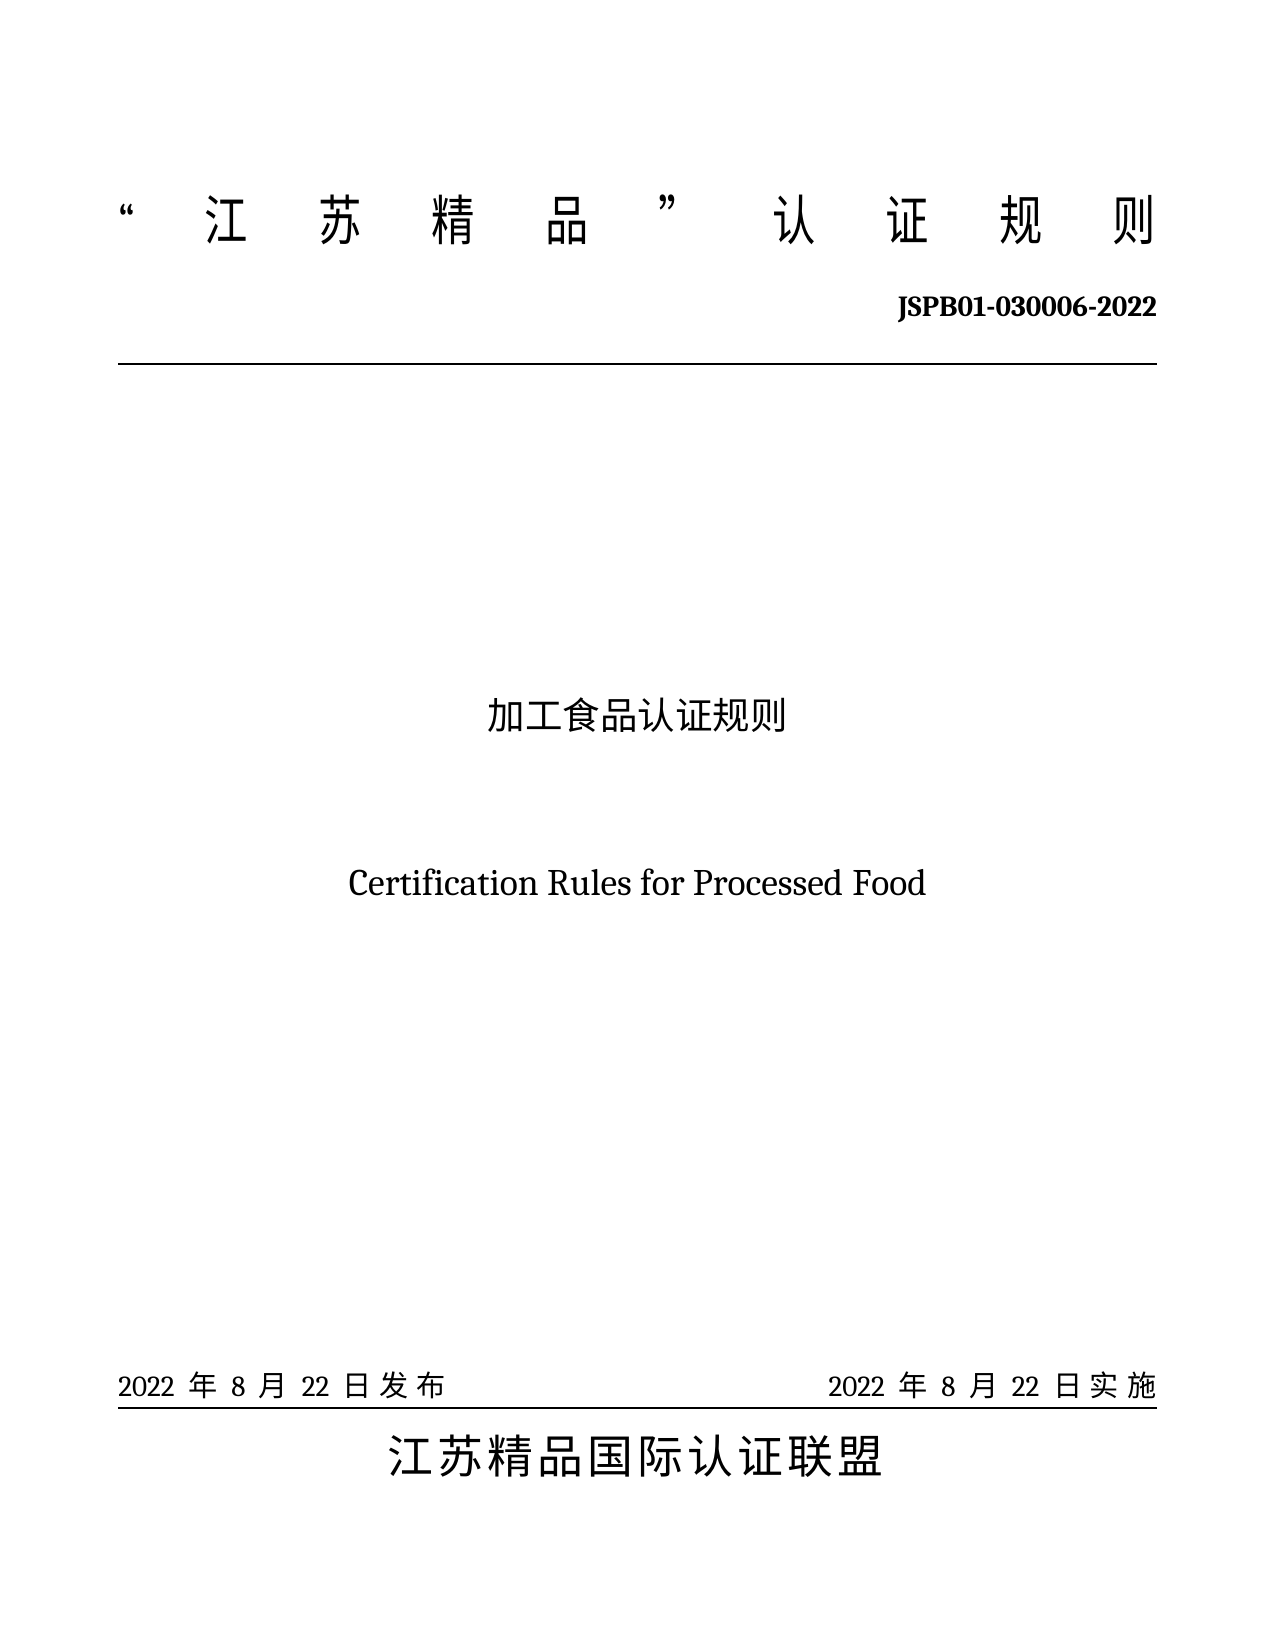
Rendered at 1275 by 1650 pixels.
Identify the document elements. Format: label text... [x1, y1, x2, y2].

text 加工食品认证规则 [118, 686, 1157, 740]
text 江苏精品国际认证联盟 [118, 1420, 1157, 1486]
text 2022年8月22日发布 2022年8月22日实施 [118, 1363, 1157, 1407]
text Certification Rules for Processed Food [118, 862, 1157, 905]
text “江苏精品”认证规则 [118, 178, 1157, 256]
text JSPB01-030006-2022 [118, 290, 1157, 323]
